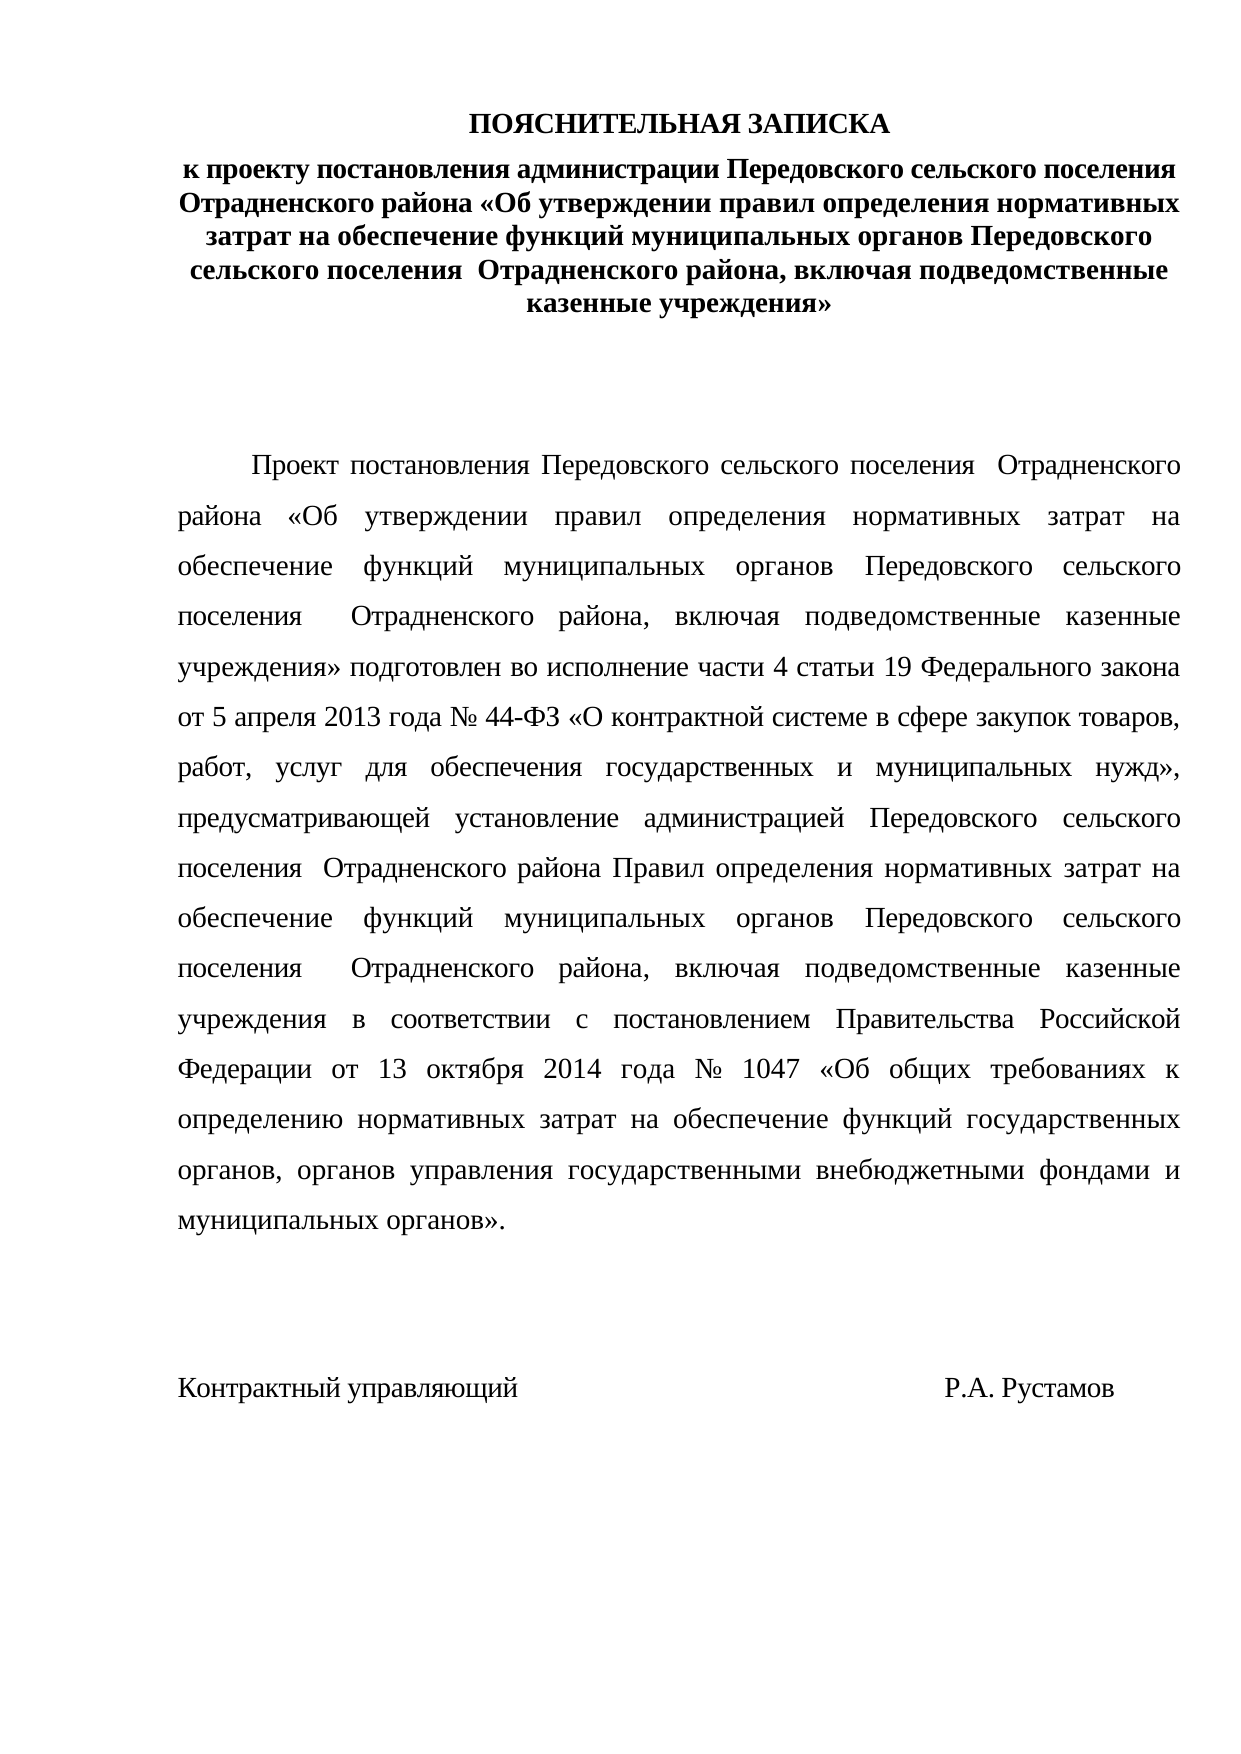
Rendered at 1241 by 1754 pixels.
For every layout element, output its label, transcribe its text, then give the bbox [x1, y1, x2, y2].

subtitle к проекту постановления администрации Передовского сельского поселения Отрадненского района «Об утверждении правил определения нормативных затрат на обеспечение функций муниципальных органов Передовского сельского поселения Отрадненского района, включая подведомственные казенные учреждения» [177, 151, 1181, 319]
title ПОЯСНИТЕЛЬНАЯ ЗАПИСКА [177, 106, 1182, 140]
subtitle Проект постановления Передовского сельского поселения Отрадненского района «Об утверждении правил определения нормативных затрат на обеспечение функций муниципальных органов Передовского сельского поселения Отрадненского района, включая подведомственные казенные учреждения» подготовлен во исполнение части 4 статьи 19 Федерального закона от 5 апреля 2013 года № 44-ФЗ «О контрактной системе в сфере закупок товаров, работ, услуг для обеспечения государственных и муниципальных нужд», предусматривающей установление администрацией Передовского сельского поселения Отрадненского района Правил определения нормативных затрат на обеспечение функций муниципальных органов Передовского сельского поселения Отрадненского района, включая подведомственные казенные учреждения в соответствии с постановлением Правительства Российской Федерации от 13 октября 2014 года № 1047 «Об общих требованиях к определению нормативных затрат на обеспечение функций государственных органов, органов управления государственными внебюджетными фондами и муниципальных органов». [177, 447, 1181, 1236]
text Контрактный управляющий Р.А. Рустамов [177, 1370, 1181, 1403]
